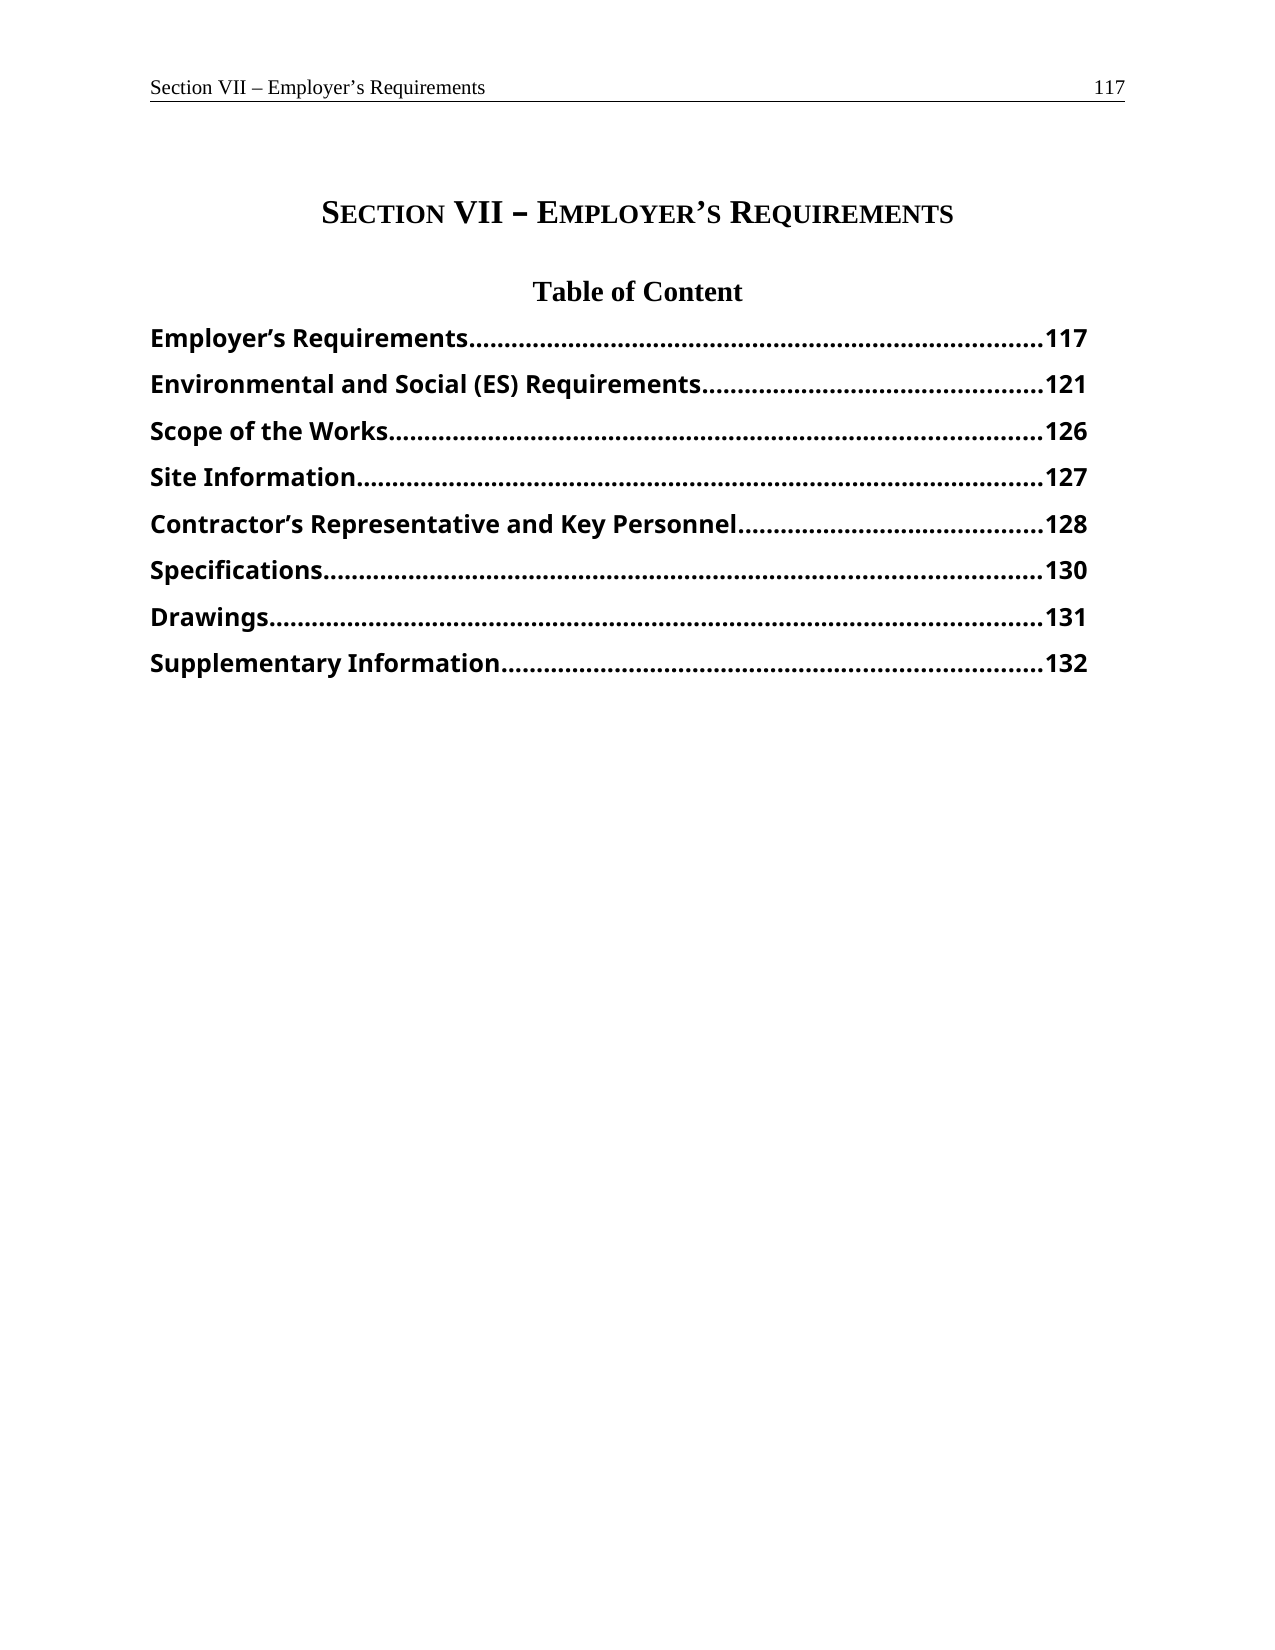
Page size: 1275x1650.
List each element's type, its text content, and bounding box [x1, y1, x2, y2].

text Environmental and Social (ES) Requirements 121 [150, 367, 1125, 401]
text Contractor’s Representative and Key Personnel 128 [150, 506, 1125, 541]
text Drawings 131 [150, 599, 1125, 634]
text Employer’s Requirements 117 [150, 320, 1125, 354]
text Scope of the Works 126 [150, 413, 1125, 447]
text Table of Content [150, 274, 1125, 308]
text Supplementary Information 132 [150, 646, 1125, 680]
text Specifications 130 [150, 553, 1125, 587]
text Site Information 127 [150, 460, 1125, 494]
text Section VII – Employer’s Requirements [150, 187, 1125, 233]
